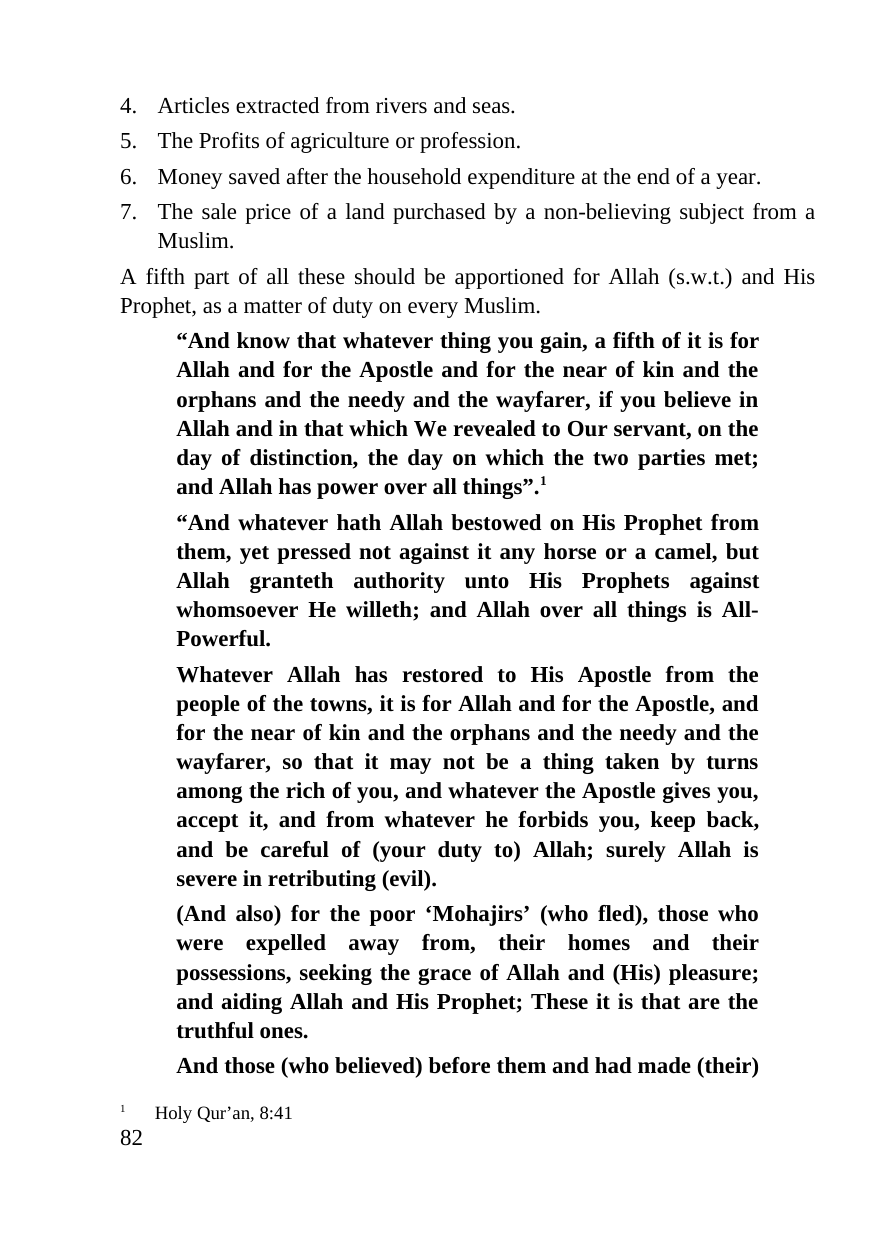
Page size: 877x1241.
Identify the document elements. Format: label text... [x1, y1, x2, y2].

text 4. Articles extracted from rivers and seas. [120, 90, 817, 119]
text (And also) for the poor ‘Mohajirs’ (who fled), those who were expelled away from, their homes and their possessions, seeking the grace of Allah and (His) pleasure; and aiding Allah and His Prophet; These it is that are the truthful ones. [176, 898, 760, 1044]
text 6. Money saved after the household expenditure at the end of a year. [120, 161, 817, 190]
text 7. The sale price of a land purchased by a non-believing subject from a Muslim. [120, 196, 817, 254]
text 5. The Profits of agriculture or profession. [120, 125, 817, 154]
text “And whatever hath Allah bestowed on His Prophet from them, yet pressed not against it any horse or a camel, but Allah granteth authority unto His Prophets against whomsoever He willeth; and Allah over all things is All-Powerful. [176, 507, 760, 652]
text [176, 1050, 760, 1079]
text “And know that whatever thing you gain, a fifth of it is for Allah and for the Apostle and for the near of kin and the orphans and the needy and the wayfarer, if you believe in Allah and in that which We revealed to Our servant, on the day of distinction, the day on which the two parties met; and Allah has power over all things”. [176, 325, 760, 500]
text A fifth part of all these should be apportioned for Allah (s.w.t.) and His Prophet, as a matter of duty on every Muslim. [120, 261, 817, 319]
text Whatever Allah has restored to His Apostle from the people of the towns, it is for Allah and for the Apostle, and for the near of kin and the orphans and the needy and the wayfarer, so that it may not be a thing taken by turns among the rich of you, and whatever the Apostle gives you, accept it, and from whatever he forbids you, keep back, and be careful of (your duty to) Allah; surely Allah is severe in retributing (evil). [176, 659, 760, 892]
